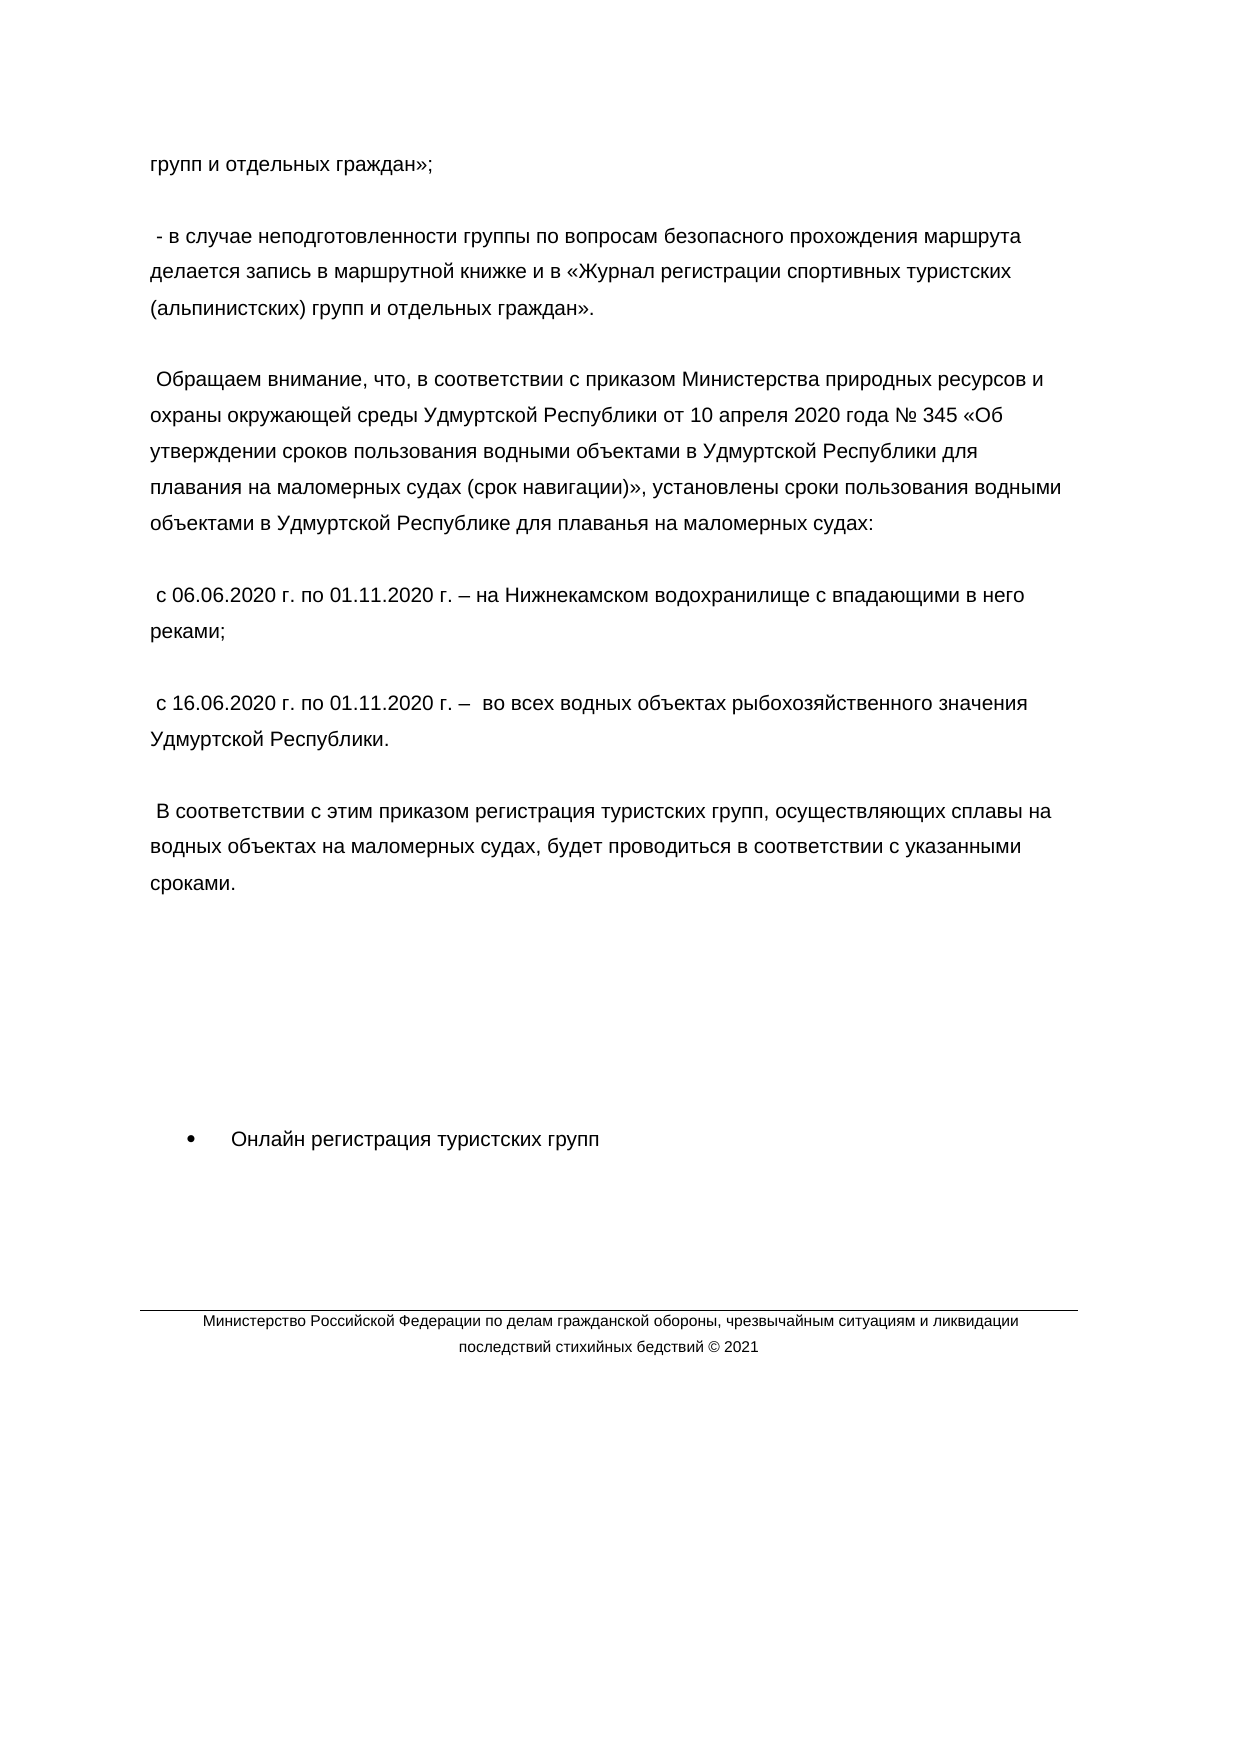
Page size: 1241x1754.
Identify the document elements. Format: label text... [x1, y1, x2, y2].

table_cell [140, 152, 1078, 1003]
table_cell Онлайн регистрация туристских групп [140, 1005, 1078, 1309]
table_cell Министерство Российской Федерации по делам гражданской обороны, чрезвычайным ситуациям и ликвидации последствий стихийных бедствий © 2021 [140, 1311, 1078, 1393]
